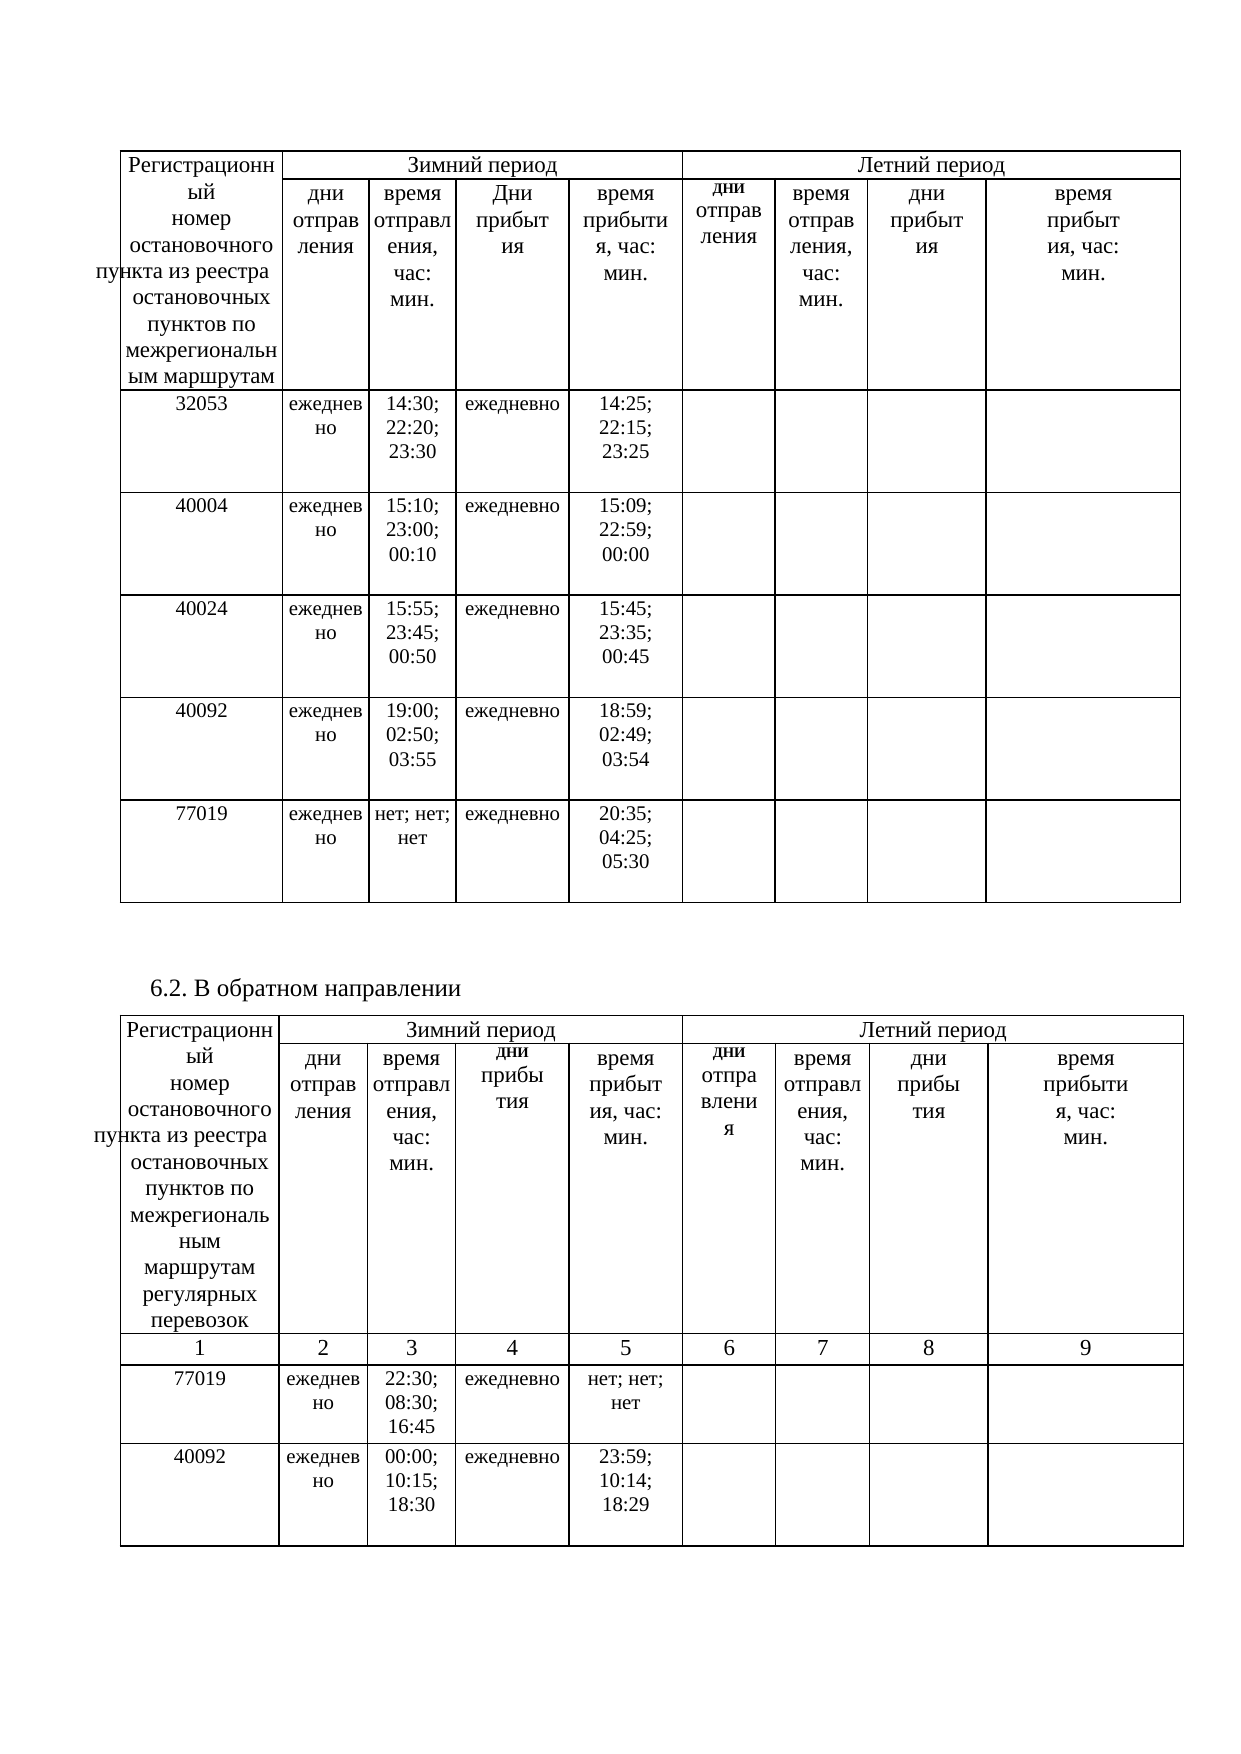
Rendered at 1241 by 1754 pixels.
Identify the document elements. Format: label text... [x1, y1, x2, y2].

table_cell [776, 596, 867, 697]
table_cell 14:25; 22:15; 23:25 [570, 391, 682, 492]
table_cell [868, 801, 985, 902]
table_cell 19:00; 02:50; 03:55 [370, 698, 455, 799]
table_cell [868, 391, 985, 492]
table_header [121, 152, 282, 389]
table_cell дни отправ ления [283, 180, 368, 389]
table_cell ежедневно [456, 1444, 568, 1545]
table_cell 9 [989, 1334, 1183, 1364]
table_cell 15:55; 23:45; 00:50 [370, 596, 455, 697]
table_cell [683, 596, 774, 697]
table_cell ежедневно [283, 698, 368, 799]
table_cell дни прибыт ия [868, 180, 985, 389]
table_header Летний период [683, 152, 1180, 178]
table_cell [868, 493, 985, 594]
table_cell 6 [683, 1334, 775, 1364]
table_cell 2 [280, 1334, 367, 1364]
table_cell время прибыт ия, час: мин. [570, 1044, 682, 1332]
table_cell 3 [368, 1334, 455, 1364]
table_cell ежедневно [457, 698, 568, 799]
table_cell время отправ ления, час: мин. [776, 180, 867, 389]
table_cell [683, 1366, 775, 1443]
table_cell 4 [456, 1334, 568, 1364]
table_cell нет; нет; нет [570, 1366, 682, 1443]
table_cell время отправл ения, час: мин. [776, 1044, 869, 1332]
table_cell 15:10; 23:00; 00:10 [370, 493, 455, 594]
table_cell 40004 [121, 493, 282, 594]
table_cell [776, 391, 867, 492]
table_cell дни прибы тия [870, 1044, 987, 1332]
table_cell нет; нет; нет [370, 801, 455, 902]
table_cell 40092 [121, 698, 282, 799]
table_cell время прибыти я, час: мин. [989, 1044, 1183, 1332]
table_cell время отправл ения, час: мин. [370, 180, 455, 389]
table_cell 77019 [121, 1366, 278, 1443]
table_cell время прибыти я, час: мин. [570, 180, 682, 389]
table_cell [683, 801, 774, 902]
table_cell [870, 1444, 987, 1545]
table_cell время отправл ения, час: мин. [368, 1044, 455, 1332]
table_header Зимний период [283, 152, 682, 178]
table_cell ежедневно [283, 801, 368, 902]
table_cell время прибыт ия, час: мин. [987, 180, 1180, 389]
table_cell 40024 [121, 596, 282, 697]
table_cell [987, 596, 1180, 697]
table_cell [987, 801, 1180, 902]
table_cell [683, 493, 774, 594]
table_cell [776, 493, 867, 594]
table_cell [776, 1366, 869, 1443]
table_cell [987, 493, 1180, 594]
table_cell 1 [121, 1334, 278, 1364]
table_cell 23:59; 10:14; 18:29 [570, 1444, 682, 1545]
table_cell ДНИ отпра влени я [683, 1044, 775, 1332]
table_cell [683, 698, 774, 799]
table_cell 77019 [121, 801, 282, 902]
table_cell 14:30; 22:20; 23:30 [370, 391, 455, 492]
table_cell ежедневно [457, 596, 568, 697]
table_cell ежедневно [457, 801, 568, 902]
table_cell [989, 1444, 1183, 1545]
table_cell ДНИ отправ ления [683, 180, 774, 389]
table_cell 40092 [121, 1444, 278, 1545]
table_cell [776, 698, 867, 799]
table_cell [776, 801, 867, 902]
table_cell ежедневно [456, 1366, 568, 1443]
table_cell 15:45; 23:35; 00:45 [570, 596, 682, 697]
table_cell [683, 1444, 775, 1545]
table_cell дни отправ ления [280, 1044, 367, 1332]
table_cell [683, 391, 774, 492]
table_cell Дни прибыт ия [457, 180, 568, 389]
table_cell ежедневно [283, 493, 368, 594]
table_cell ежедневно [457, 391, 568, 492]
table_cell [987, 698, 1180, 799]
table_cell [868, 596, 985, 697]
table_cell 32053 [121, 391, 282, 492]
table_cell [870, 1366, 987, 1443]
table_cell 5 [570, 1334, 682, 1364]
table_cell [987, 391, 1180, 492]
table_cell ДНИ прибы тия [456, 1044, 568, 1332]
table_cell ежедневно [283, 596, 368, 697]
table_cell [776, 1444, 869, 1545]
table_header Зимний период [280, 1016, 682, 1042]
text 6.2. В обратном направлении [150, 973, 1090, 1002]
table_cell 00:00; 10:15; 18:30 [368, 1444, 455, 1545]
table_cell 22:30; 08:30; 16:45 [368, 1366, 455, 1443]
table_cell 15:09; 22:59; 00:00 [570, 493, 682, 594]
table_cell [868, 698, 985, 799]
table_cell ежедневно [283, 391, 368, 492]
table_cell [989, 1366, 1183, 1443]
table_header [121, 1016, 278, 1332]
table_cell 7 [776, 1334, 869, 1364]
table_cell ежедневно [280, 1444, 367, 1545]
table_cell 8 [870, 1334, 987, 1364]
table_cell ежедневно [457, 493, 568, 594]
table_header Летний период [683, 1016, 1183, 1042]
table_cell 20:35; 04:25; 05:30 [570, 801, 682, 902]
table_cell 18:59; 02:49; 03:54 [570, 698, 682, 799]
table_cell ежедневно [280, 1366, 367, 1443]
